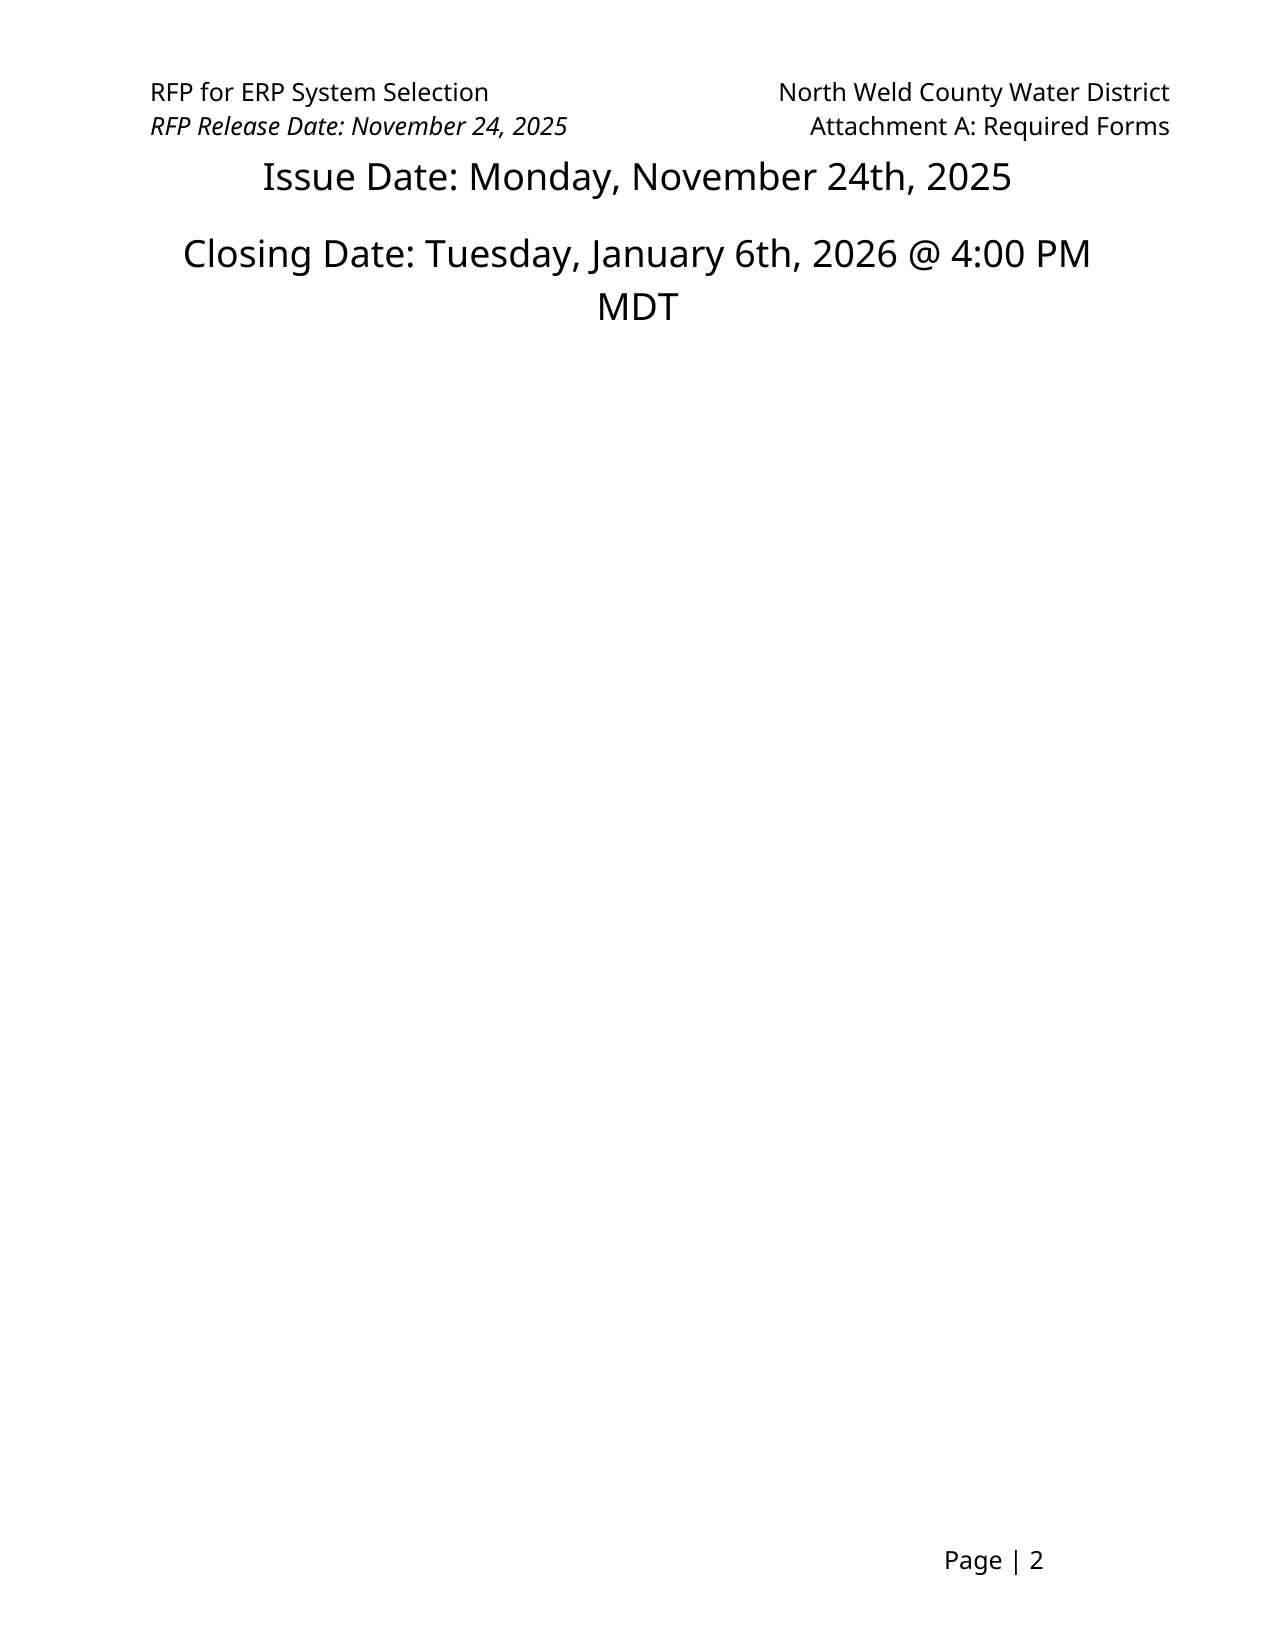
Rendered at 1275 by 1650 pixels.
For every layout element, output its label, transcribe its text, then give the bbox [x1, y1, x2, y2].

text Closing Date: Tuesday, January 6th, 2026 @ 4:00 PM MDT [150, 227, 1125, 331]
text Issue Date: Monday, November 24th, 2025 [150, 150, 1125, 201]
